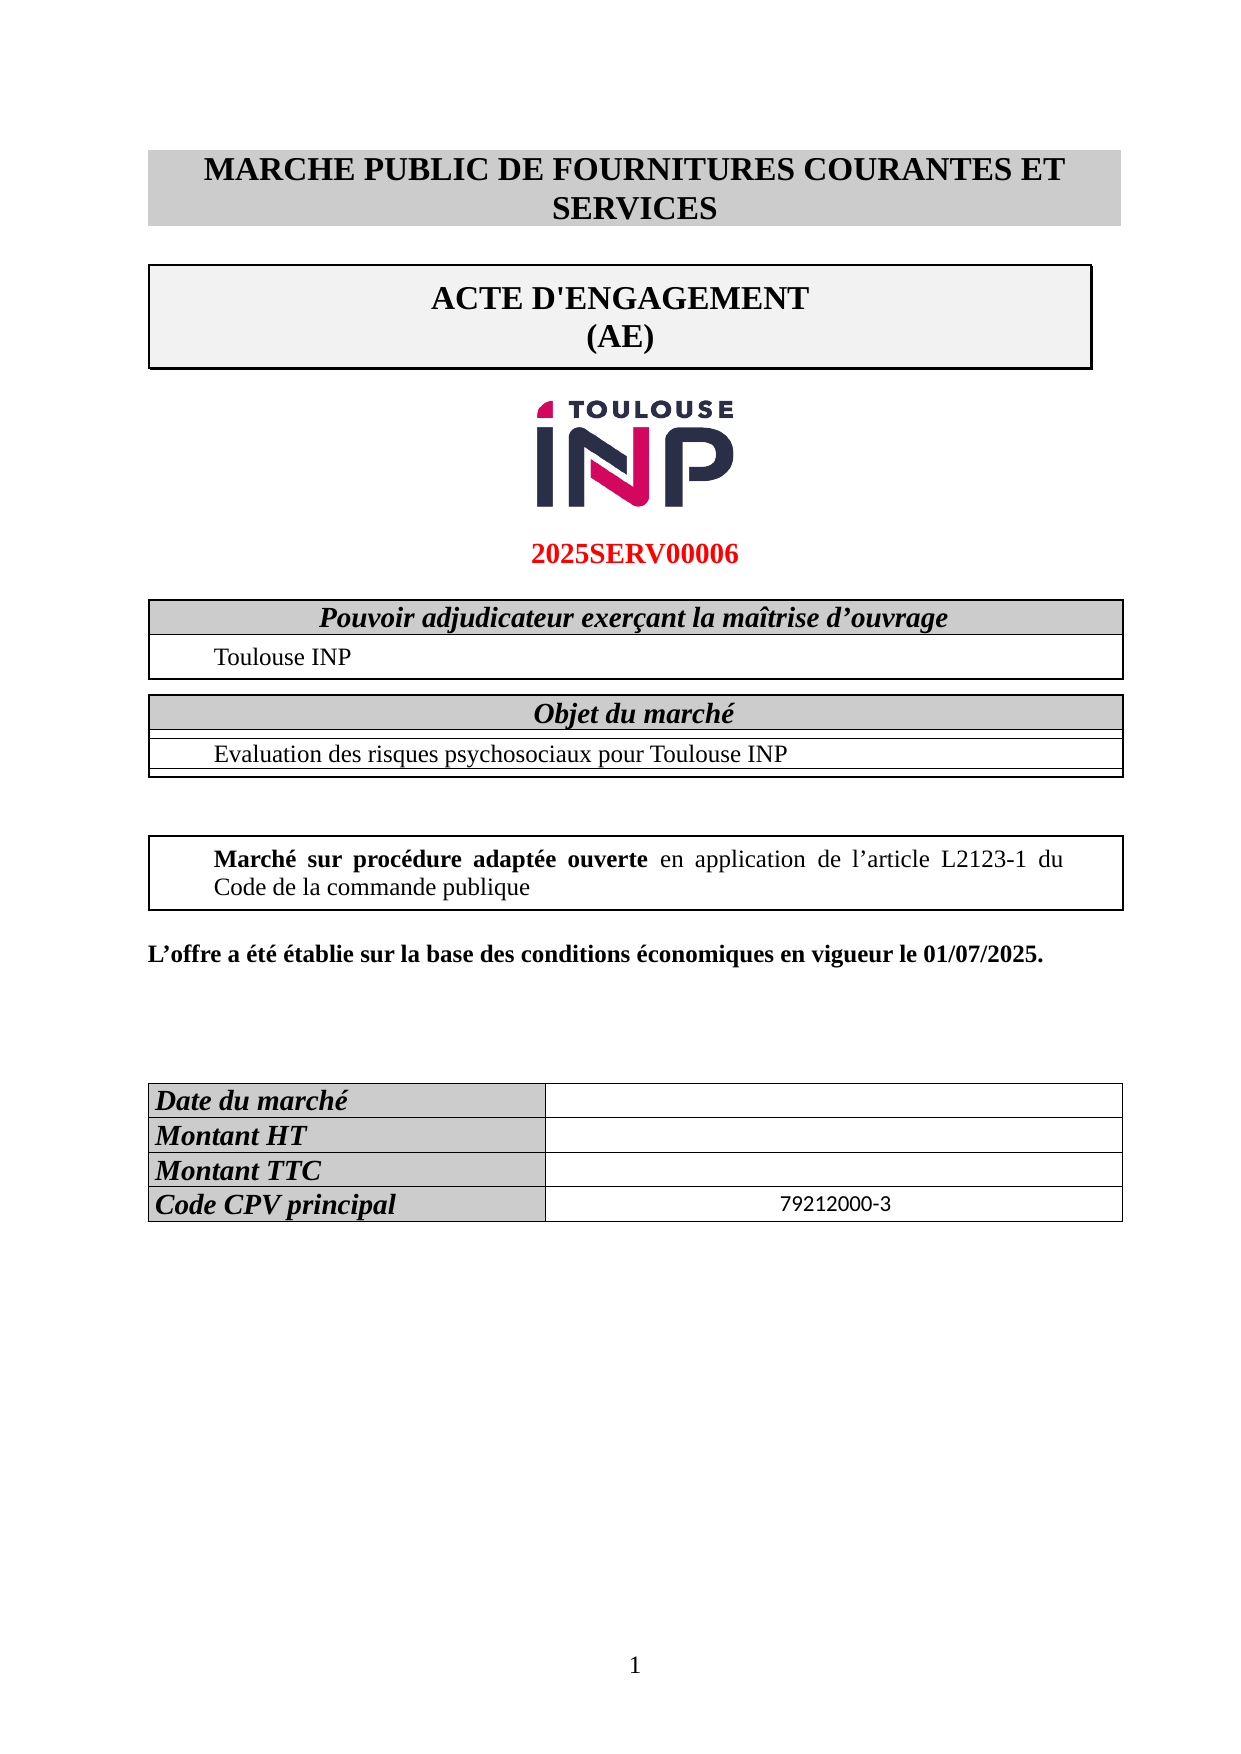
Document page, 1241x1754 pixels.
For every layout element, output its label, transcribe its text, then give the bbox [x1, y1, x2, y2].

table_header [546, 1084, 1122, 1117]
table_cell [150, 730, 1122, 738]
table_cell Code CPV principal [149, 1187, 545, 1221]
table_header Pouvoir adjudicateur exerçant la maîtrise d’ouvrage [150, 601, 1122, 634]
table_header Date du marché [149, 1084, 545, 1117]
table_cell [150, 901, 1122, 908]
table_cell [150, 769, 1122, 776]
text ACTE D'ENGAGEMENT (AE) [150, 266, 1090, 367]
table_cell Montant TTC [149, 1153, 545, 1186]
table_cell Montant HT [149, 1118, 545, 1152]
table_cell [546, 1153, 1122, 1186]
table_cell Toulouse INP [150, 642, 1122, 671]
table_cell [546, 1118, 1122, 1152]
text L’offre a été établie sur la base des conditions économiques en vigueur le 01/07/2025. [148, 939, 1122, 967]
table_header Objet du marché [150, 696, 1122, 729]
table_cell Marché sur procédure adaptée ouverte en application de l’article L2123-1 du Code de la commande publique [150, 844, 1122, 901]
text MARCHE PUBLIC DE FOURNITURES COURANTES ET SERVICES [148, 150, 1121, 226]
table_cell [150, 635, 1122, 642]
picture [503, 370, 767, 537]
table_cell [150, 671, 1122, 678]
table_header [150, 837, 1122, 844]
table_cell 79212000-3 [546, 1187, 1122, 1221]
text 2025SERV00006 [148, 536, 1122, 570]
table_cell Evaluation des risques psychosociaux pour Toulouse INP [150, 739, 1122, 767]
